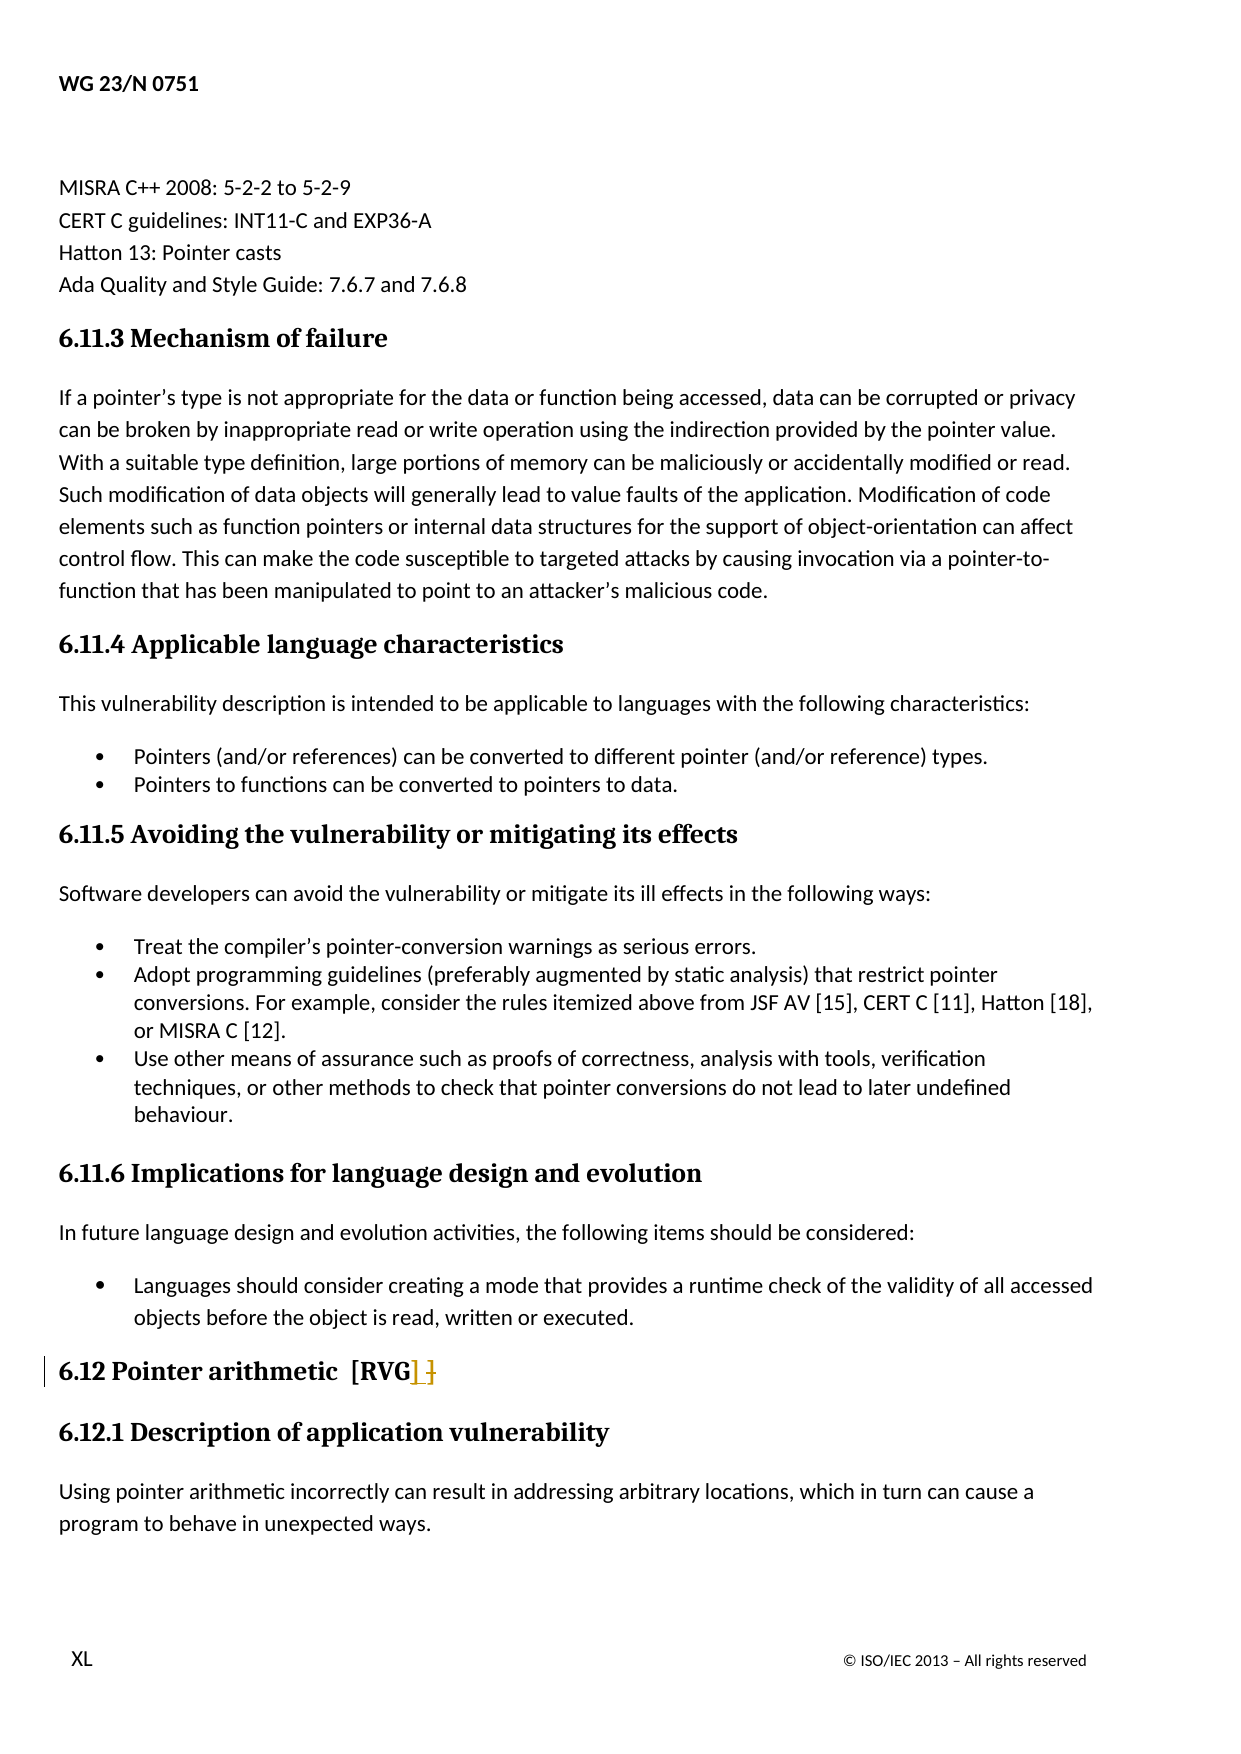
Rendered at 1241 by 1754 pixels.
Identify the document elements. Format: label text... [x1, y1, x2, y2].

subtitle 6.12 Pointer arithmetic [RVG [58, 1356, 1099, 1387]
list Adopt programming guidelines (preferably augmented by static analysis) that restrict pointer conversions. For example, consider the rules itemized above from JSF AV [15], CERT C [11], Hatton [18], or MISRA C [12]. [96, 961, 1099, 1044]
text Software developers can avoid the vulnerability or mitigate its ill effects in the following ways: [58, 879, 1099, 907]
list Languages should consider creating a mode that provides a runtime check of the validity of all accessed objects before the object is read, written or executed. [96, 1271, 1099, 1331]
text This vulnerability description is intended to be applicable to languages with the following characteristics: [58, 689, 1099, 717]
list Pointers (and/or references) can be converted to different pointer (and/or reference) types. [96, 742, 1099, 771]
subtitle 6.12.1 Description of application vulnerability [58, 1417, 1099, 1448]
subtitle 6.11.4 Applicable language characteristics [58, 629, 1099, 661]
subtitle 6.11.5 Avoiding the vulnerability or mitigating its effects [58, 819, 1099, 851]
list Treat the compiler’s pointer-conversion warnings as serious errors. [96, 932, 1099, 961]
text Using pointer arithmetic incorrectly can result in addressing arbitrary locations, which in turn can cause a program to behave in unexpected ways. [58, 1477, 1099, 1537]
text In future language design and evolution activities, the following items should be considered: [58, 1218, 1099, 1246]
subtitle 6.11.6 Implications for language design and evolution [58, 1158, 1099, 1189]
list Pointers to functions can be converted to pointers to data. [96, 771, 1099, 798]
text MISRA C++ 2008: 5-2-2 to 5-2-9 CERT C guidelines: INT11-C and EXP36-A [58, 173, 1099, 234]
subtitle 6.11.3 Mechanism of failure [58, 323, 1099, 354]
text Hatton 13: Pointer casts [58, 238, 1099, 266]
list Use other means of assurance such as proofs of correctness, analysis with tools, verification techniques, or other methods to check that pointer conversions do not lead to later undefined behaviour. [96, 1044, 1099, 1129]
text Ada Quality and Style Guide: 7.6.7 and 7.6.8 [58, 270, 1099, 298]
text If a pointer’s type is not appropriate for the data or function being accessed, data can be corrupted or privacy can be broken by inappropriate read or write operation using the indirection provided by the pointer value. With a suitable type definition, large portions of memory can be maliciously or accidentally modified or read. Such modification of data objects will generally lead to value faults of the application. Modification of code elements such as function pointers or internal data structures for the support of object-orientation can affect control flow. This can make the code susceptible to targeted attacks by causing invocation via a pointer-to-function that has been manipulated to point to an attacker’s malicious code. [58, 383, 1099, 604]
